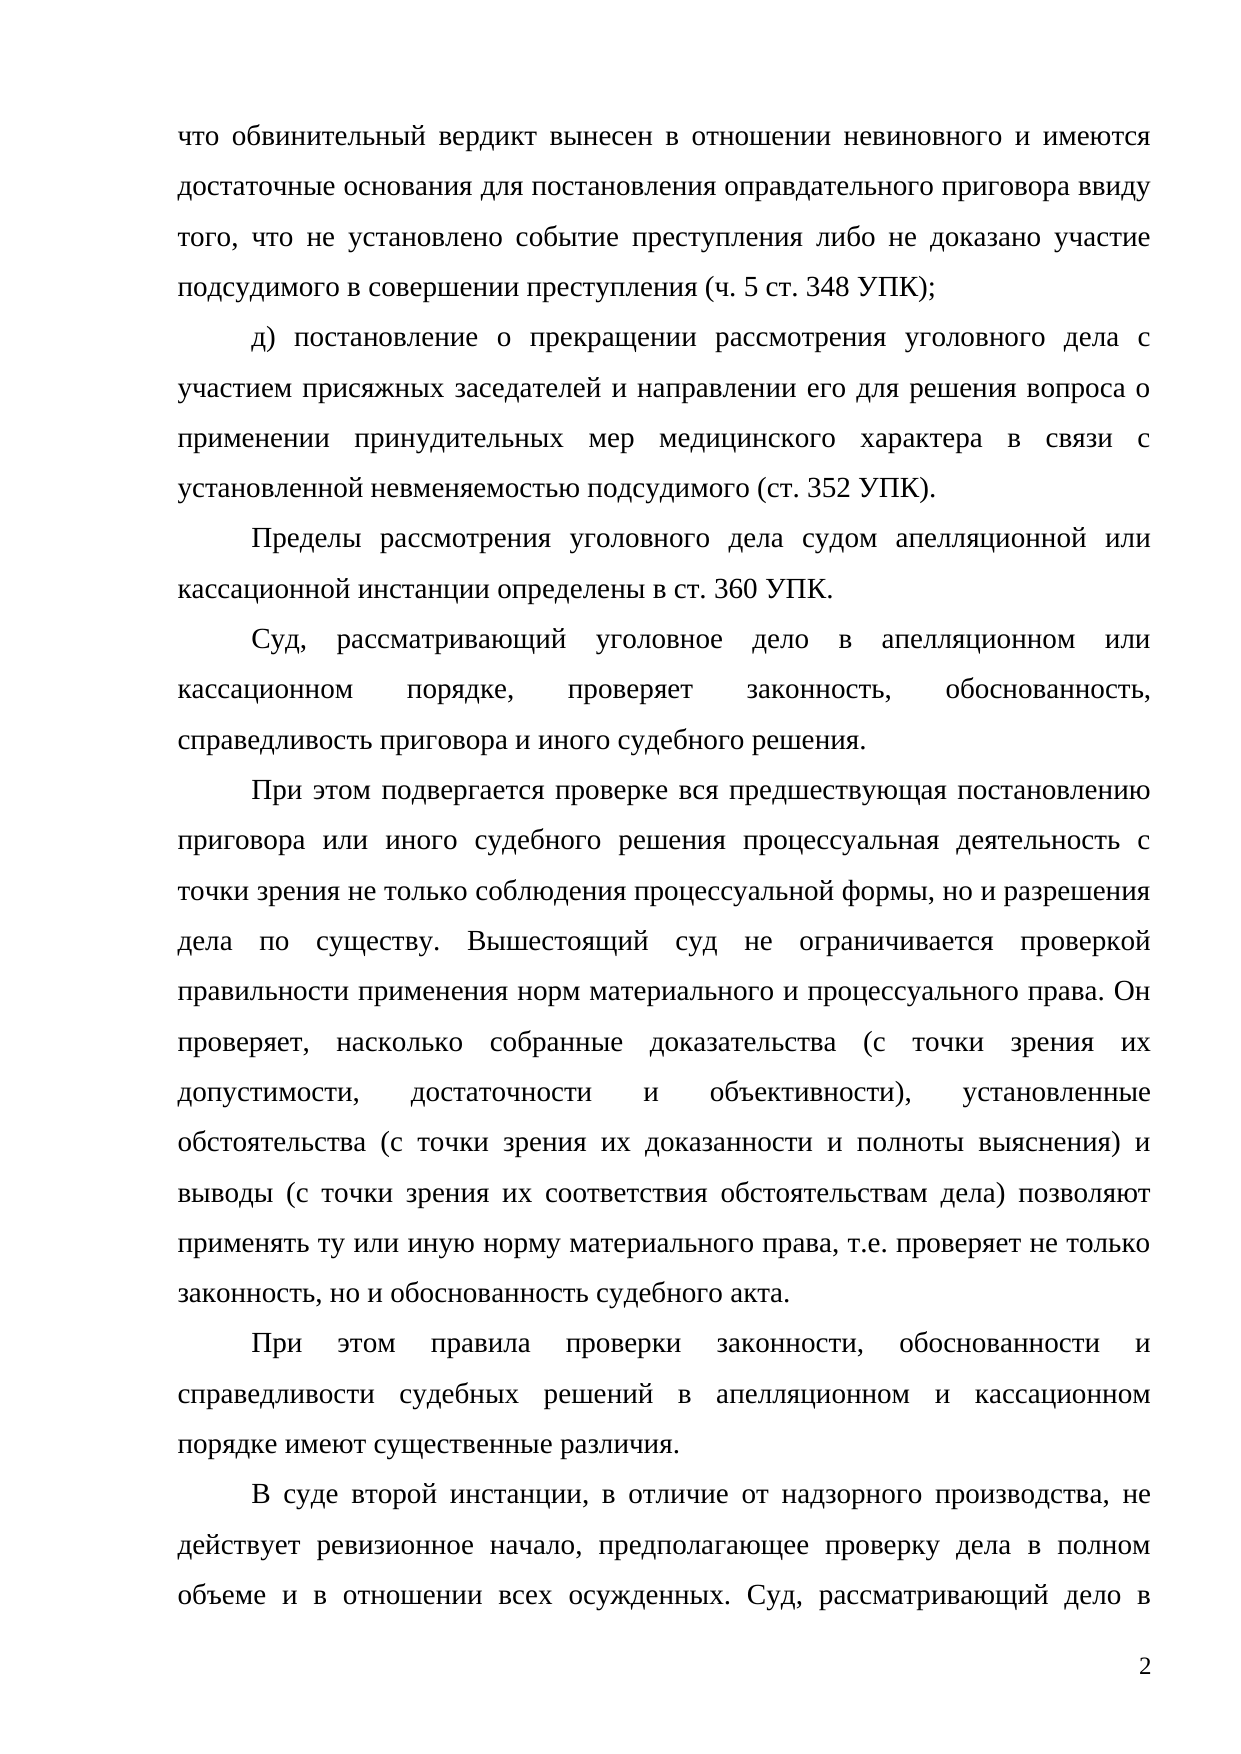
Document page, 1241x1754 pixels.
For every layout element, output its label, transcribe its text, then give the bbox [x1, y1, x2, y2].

text д) постановление о прекращении рассмотрения уголовного дела с участием присяжных заседателей и направлении его для решения вопроса о применении принудительных мер медицинского характера в связи с установленной невменяемостью подсудимого (ст. 352 УПК). [177, 319, 1152, 504]
text При этом подвергается проверке вся предшествующая постановлению приговора или иного судебного решения процессуальная деятельность с точки зрения не только соблюдения процессуальной формы, но и разрешения дела по существу. Вышестоящий суд не ограничивается проверкой правильности применения норм материального и процессуального права. Он проверяет, насколько собранные доказательства (с точки зрения их допустимости, достаточности и объективности), установленные обстоятельства (с точки зрения их доказанности и полноты выяснения) и выводы (с точки зрения их соответствия обстоятельствам дела) позволяют применять ту или иную норму материального права, т.е. проверяет не только законность, но и обоснованность судебного акта. [177, 772, 1152, 1309]
text При этом правила проверки законности, обоснованности и справедливости судебных решений в апелляционном и кассационном порядке имеют существенные различия. [177, 1326, 1152, 1460]
text Суд, рассматривающий уголовное дело в апелляционном или кассационном порядке, проверяет законность, обоснованность, справедливость приговора и иного судебного решения. [177, 621, 1152, 755]
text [177, 118, 1152, 303]
text Пределы рассмотрения уголовного дела судом апелляционной или кассационной инстанции определены в ст. 360 УПК. [177, 521, 1152, 604]
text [177, 1477, 1152, 1611]
